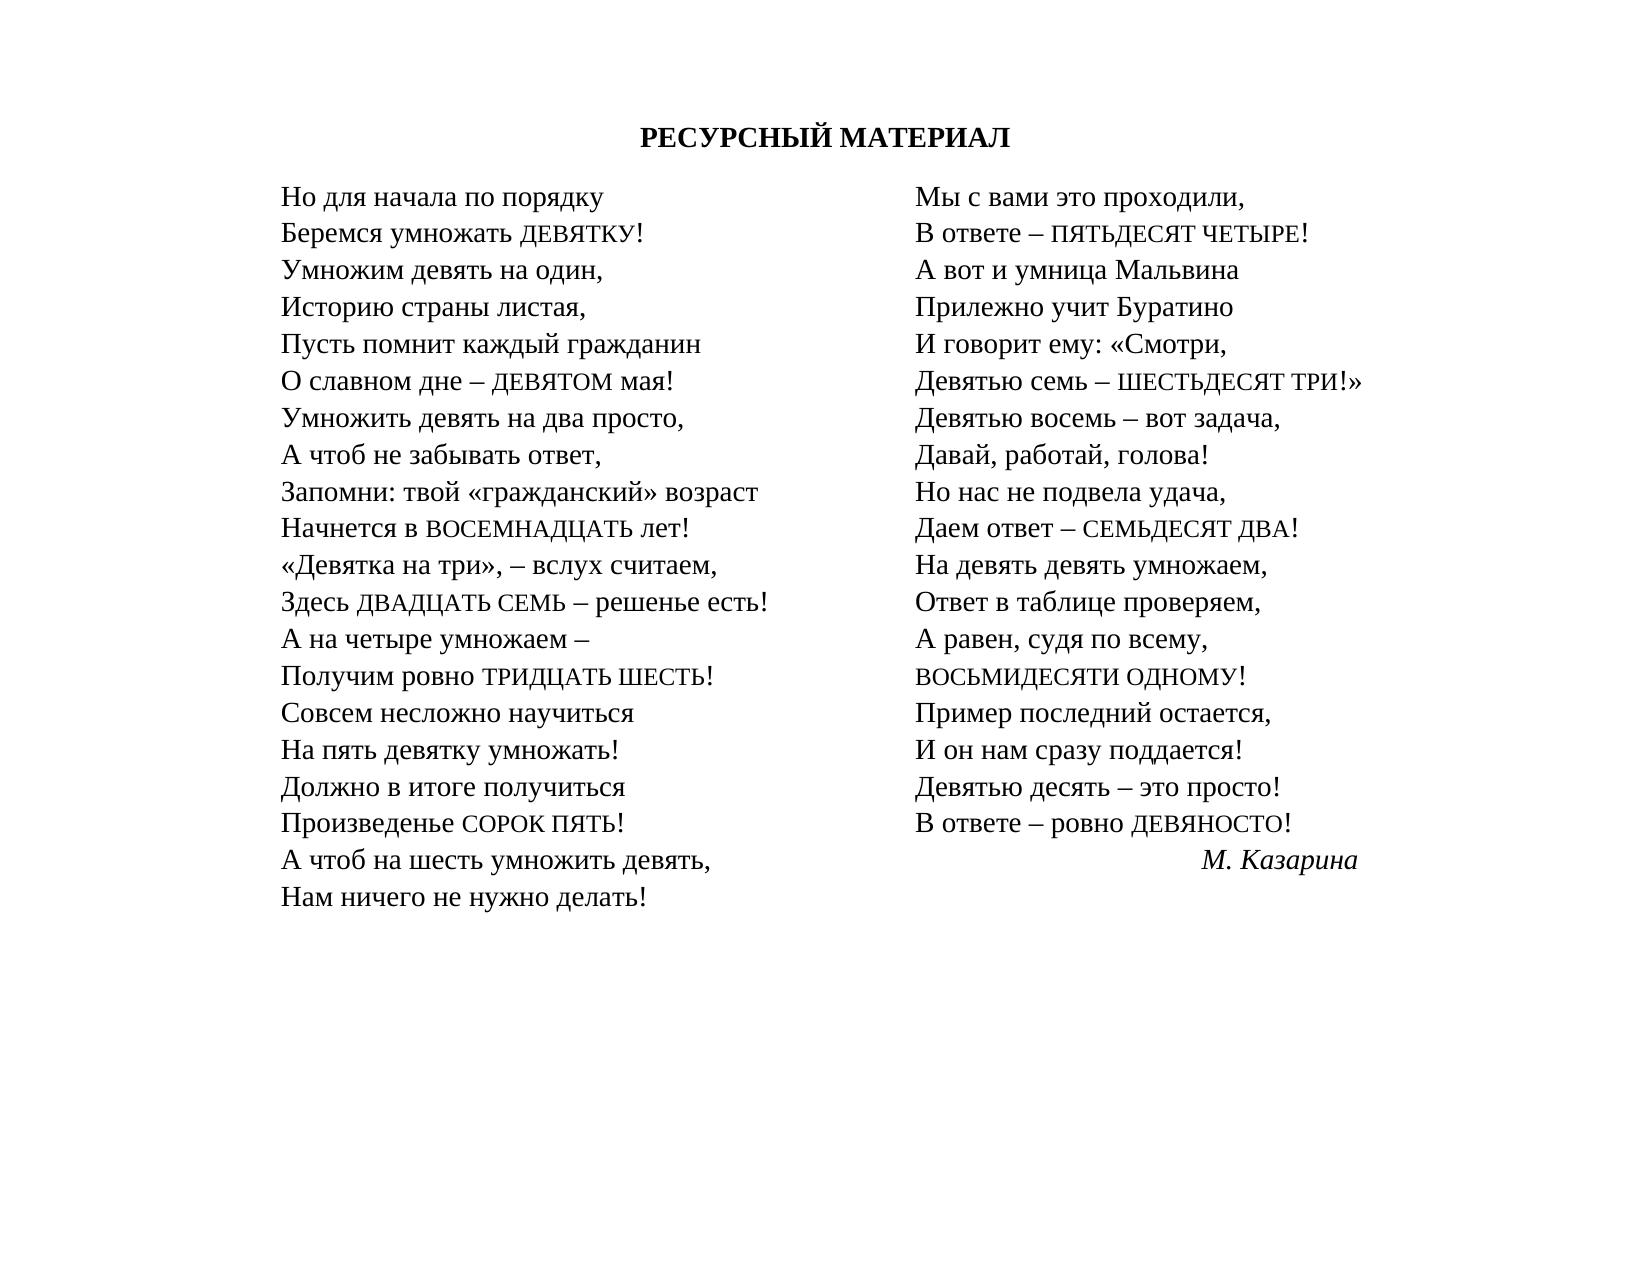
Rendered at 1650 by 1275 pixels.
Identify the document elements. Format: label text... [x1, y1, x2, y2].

table_header Но для начала по порядку Беремся умножать ДЕВЯТКУ! Умножим девять на один, Историю страны листая, Пусть помнит каждый гражданин О славном дне – ДЕВЯТОМ мая! Умножить девять на два просто, А чтоб не забывать ответ, Запомни: твой «гражданский» возраст Начнется в ВОСЕМНАДЦАТЬ лет! «Девятка на три», – вслух считаем, Здесь ДВАДЦАТЬ СЕМЬ – решенье есть! А на четыре умножаем – Получим ровно ТРИДЦАТЬ ШЕСТЬ! Совсем несложно научиться На пять девятку умножать! Должно в итоге получиться Произведенье СОРОК ПЯТЬ! А чтоб на шесть умножить девять, Нам ничего не нужно делать! [118, 172, 831, 922]
text РЕСУРСНЫЙ МАТЕРИАЛ [118, 120, 1532, 153]
table_header Мы с вами это проходили, В ответе – ПЯТЬДЕСЯТ ЧЕТЫРЕ! А вот и умница Мальвина Прилежно учит Буратино И говорит ему: «Смотри, Девятью семь – ШЕСТЬДЕСЯТ ТРИ!» Девятью восемь – вот задача, Давай, работай, голова! Но нас не подвела удача, Даем ответ – СЕМЬДЕСЯТ ДВА! На девять девять умножаем, Ответ в таблице проверяем, А равен, судя по всему, ВОСЬМИДЕСЯТИ ОДНОМУ! Пример последний остается, И он нам сразу поддается! Девятью десять – это просто! В ответе – ровно ДЕВЯНОСТО! М. Казарина [831, 172, 1532, 922]
